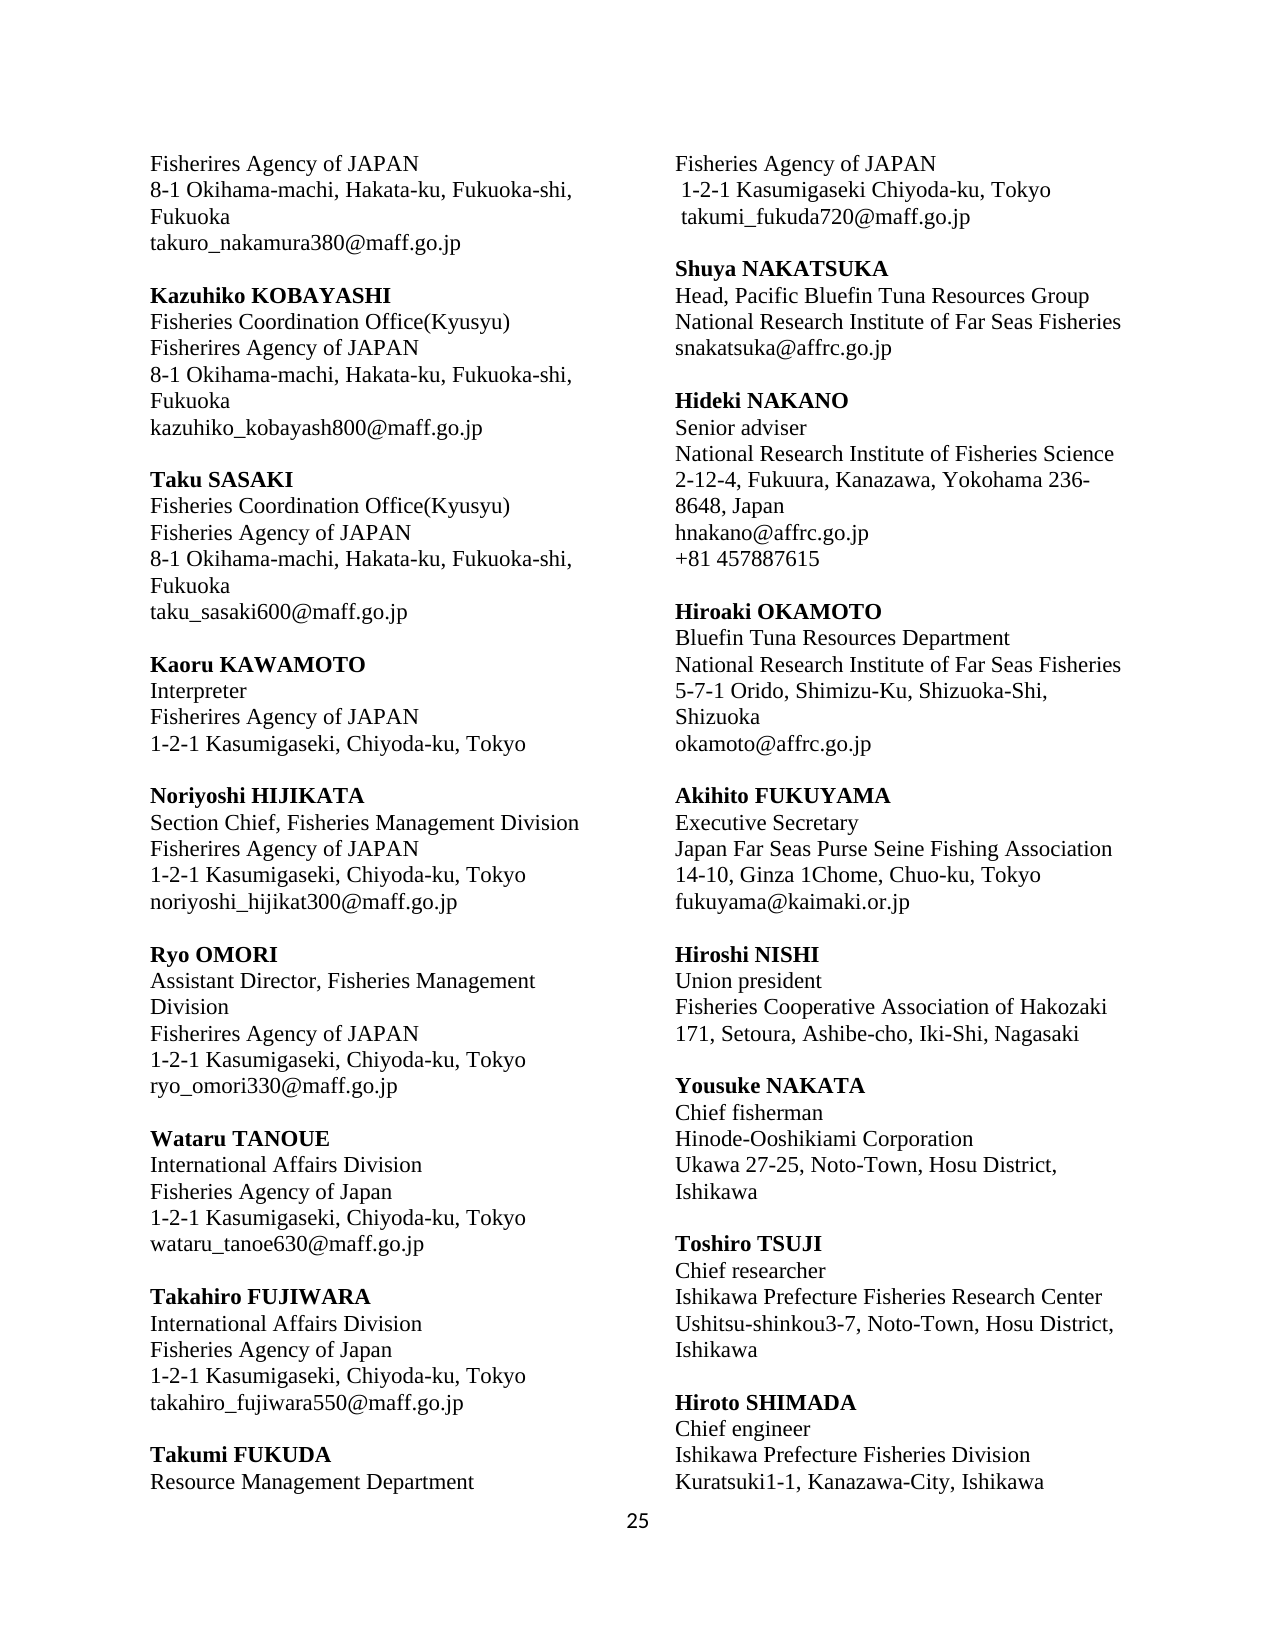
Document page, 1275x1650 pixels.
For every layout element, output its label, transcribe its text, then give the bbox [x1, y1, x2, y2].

text Fisherires Agency of JAPAN [150, 703, 600, 730]
text Union president [675, 967, 1125, 993]
text 8-1 Okihama-machi, Hakata-ku, Fukuoka-shi, Fukuoka [150, 545, 600, 598]
text takahiro_fujiwara550@maff.go.jp [150, 1389, 600, 1415]
text takuro_nakamura380@maff.go.jp [150, 229, 600, 255]
text 14-10, Ginza 1Chome, Chuo-ku, Tokyo [675, 862, 1125, 888]
text Assistant Director, Fisheries Management Division [150, 967, 600, 1020]
text Bluefin Tuna Resources Department [675, 624, 1125, 651]
text Takumi FUKUDA [150, 1441, 600, 1468]
text Fisherires Agency of JAPAN [150, 835, 600, 862]
text International Affairs Division [150, 1309, 600, 1336]
text 1-2-1 Kasumigaseki, Chiyoda-ku, Tokyo [150, 1046, 600, 1072]
text National Research Institute of Far Seas Fisheries [675, 651, 1125, 677]
text ryo_omori330@maff.go.jp [150, 1072, 600, 1099]
text +81 457887615 [675, 545, 1125, 572]
text wataru_tanoe630@maff.go.jp [150, 1231, 600, 1257]
text Wataru TANOUE [150, 1125, 600, 1151]
text International Affairs Division [150, 1151, 600, 1178]
text 1-2-1 Kasumigaseki, Chiyoda-ku, Tokyo [150, 730, 600, 756]
text Taku SASAKI [150, 466, 600, 493]
text Interpreter [150, 677, 600, 703]
text Resource Management Department [150, 1468, 600, 1494]
text Ushitsu-shinkou3-7, Noto-Town, Hosu District, Ishikawa [675, 1309, 1125, 1362]
text Japan Far Seas Purse Seine Fishing Association [675, 835, 1125, 862]
text Kaoru KAWAMOTO [150, 651, 600, 677]
text National Research Institute of Fisheries Science [675, 440, 1125, 466]
text Fisheries Coordination Office(Kyusyu) [150, 308, 600, 334]
text 171, Setoura, Ashibe-cho, Iki-Shi, Nagasaki [675, 1020, 1125, 1046]
text Chief engineer [675, 1415, 1125, 1441]
text fukuyama@kaimaki.or.jp [675, 888, 1125, 914]
text National Research Institute of Far Seas Fisheries [675, 308, 1125, 334]
text 2-12-4, Fukuura, Kanazawa, Yokohama 236-8648, Japan [675, 466, 1125, 519]
text Fisheries Agency of Japan [150, 1178, 600, 1204]
text Fisheries Coordination Office(Kyusyu) [150, 493, 600, 519]
text Fisheries Agency of Japan [150, 1336, 600, 1362]
text Hiroto SHIMADA [675, 1389, 1125, 1415]
text Ishikawa Prefecture Fisheries Division [675, 1441, 1125, 1468]
text 8-1 Okihama-machi, Hakata-ku, Fukuoka-shi, Fukuoka [150, 361, 600, 413]
text 1-2-1 Kasumigaseki, Chiyoda-ku, Tokyo [150, 1362, 600, 1389]
text Toshiro TSUJI [675, 1231, 1125, 1257]
text Fisherires Agency of JAPAN [150, 334, 600, 361]
text Fisheries Cooperative Association of Hakozaki [675, 993, 1125, 1020]
text Ukawa 27-25, Noto-Town, Hosu District, Ishikawa [675, 1151, 1125, 1204]
text Executive Secretary [675, 809, 1125, 835]
text noriyoshi_hijikat300@maff.go.jp [150, 888, 600, 914]
text Kuratsuki1-1, Kanazawa-City, Ishikawa [675, 1468, 1125, 1494]
text Section Chief, Fisheries Management Division [150, 809, 600, 835]
text Takahiro FUJIWARA [150, 1283, 600, 1309]
text Hiroaki OKAMOTO [675, 598, 1125, 624]
text Yousuke NAKATA [675, 1072, 1125, 1099]
text Ishikawa Prefecture Fisheries Research Center [675, 1283, 1125, 1309]
text Hinode-Ooshikiami Corporation [675, 1125, 1125, 1151]
text Chief researcher [675, 1257, 1125, 1283]
text Fisheries Agency of JAPAN [675, 150, 1125, 176]
text takumi_fukuda720@maff.go.jp [675, 203, 1125, 229]
text Akihito FUKUYAMA [675, 782, 1125, 809]
text 1-2-1 Kasumigaseki, Chiyoda-ku, Tokyo [150, 1204, 600, 1231]
text hnakano@affrc.go.jp [675, 519, 1125, 545]
text kazuhiko_kobayash800@maff.go.jp [150, 413, 600, 440]
text Hiroshi NISHI [675, 941, 1125, 967]
text Fisherires Agency of JAPAN [150, 1020, 600, 1046]
text taku_sasaki600@maff.go.jp [150, 598, 600, 624]
text 1-2-1 Kasumigaseki Chiyoda-ku, Tokyo [675, 176, 1125, 203]
text Chief fisherman [675, 1099, 1125, 1125]
text Ryo OMORI [150, 941, 600, 967]
text okamoto@affrc.go.jp [675, 730, 1125, 756]
text Shuya NAKATSUKA [675, 255, 1125, 282]
text Kazuhiko KOBAYASHI [150, 282, 600, 308]
text Head, Pacific Bluefin Tuna Resources Group [675, 282, 1125, 308]
text Hideki NAKANO [675, 387, 1125, 413]
text snakatsuka@affrc.go.jp [675, 334, 1125, 361]
text 1-2-1 Kasumigaseki, Chiyoda-ku, Tokyo [150, 862, 600, 888]
text Senior adviser [675, 413, 1125, 440]
text Noriyoshi HIJIKATA [150, 782, 600, 809]
text Fisherires Agency of JAPAN [150, 150, 600, 176]
text Fisheries Agency of JAPAN [150, 519, 600, 545]
text 5-7-1 Orido, Shimizu-Ku, Shizuoka-Shi, Shizuoka [675, 677, 1125, 730]
text 8-1 Okihama-machi, Hakata-ku, Fukuoka-shi, Fukuoka [150, 176, 600, 229]
